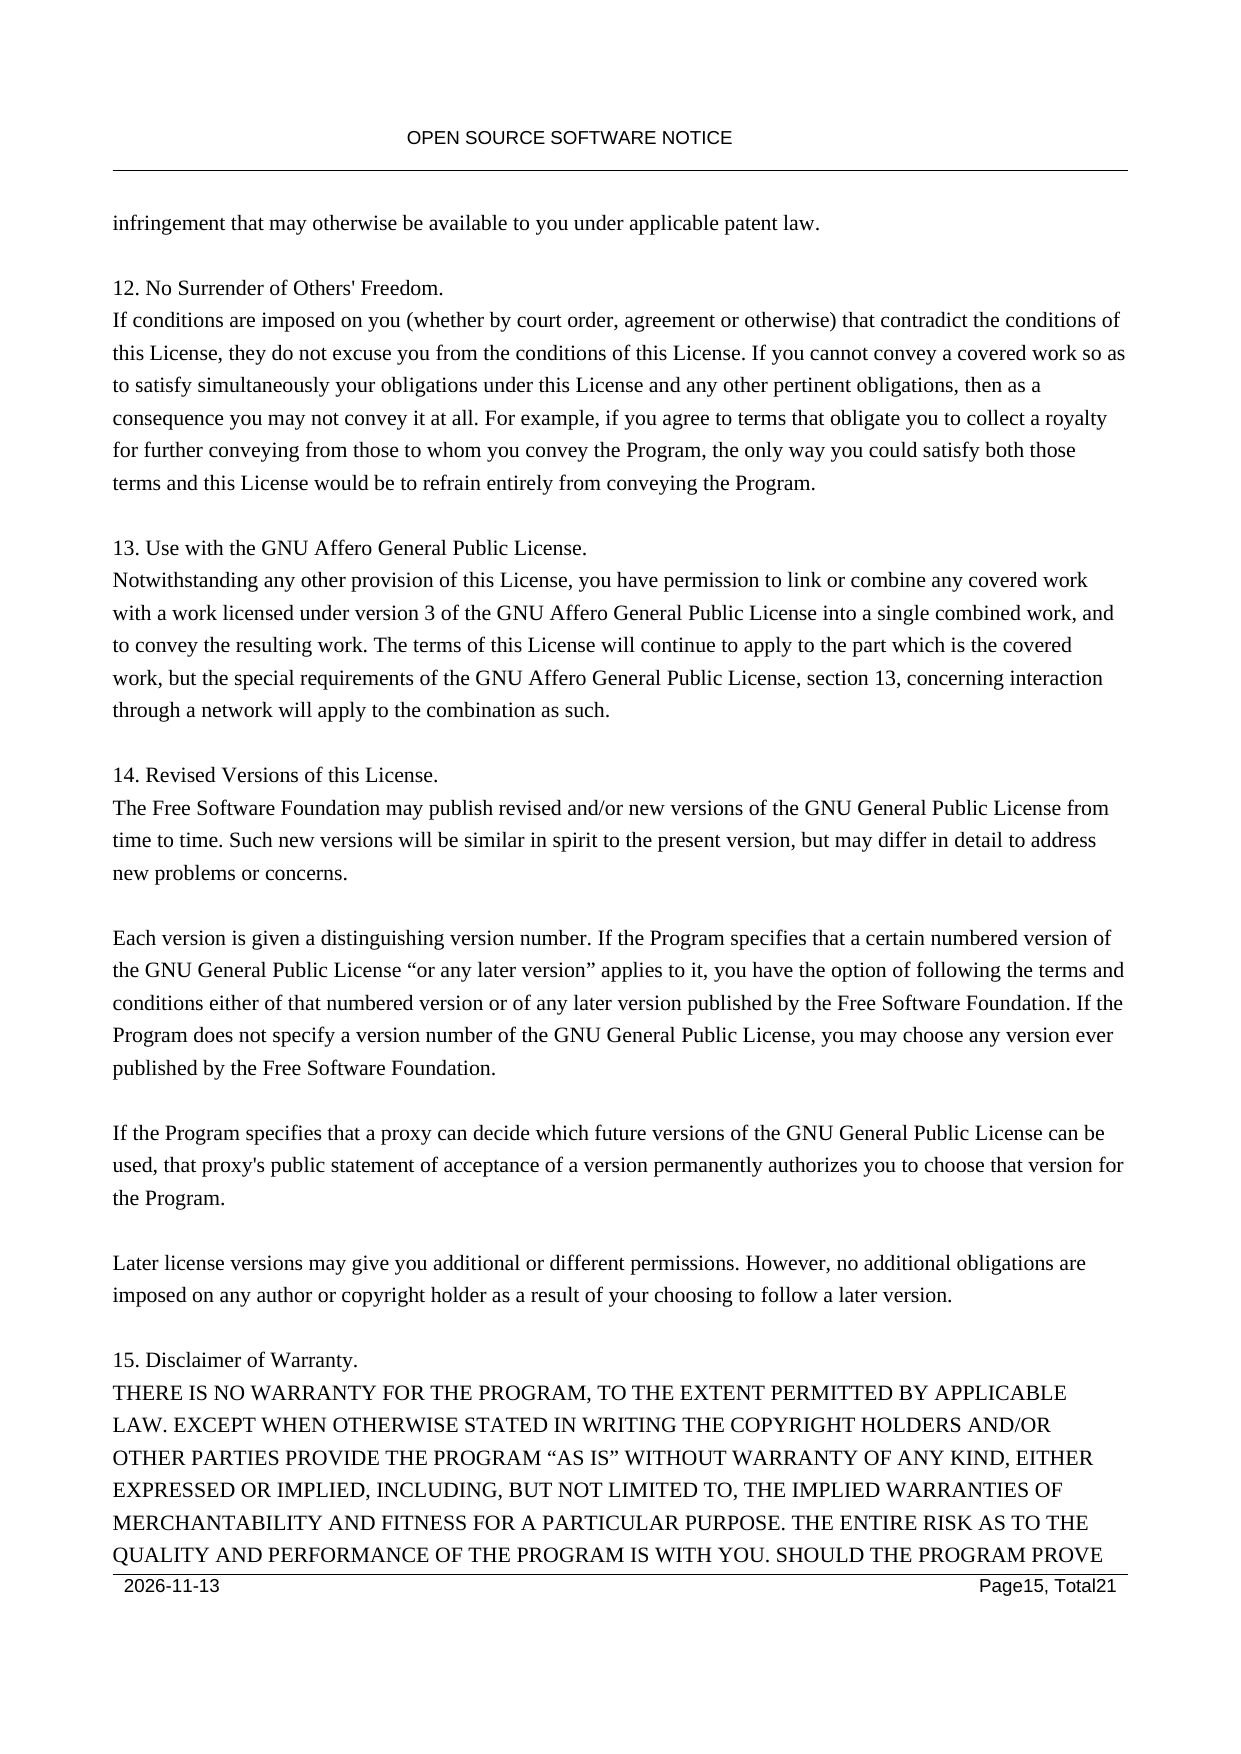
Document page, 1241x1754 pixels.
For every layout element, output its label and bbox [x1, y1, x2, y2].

text [112, 206, 1128, 1571]
